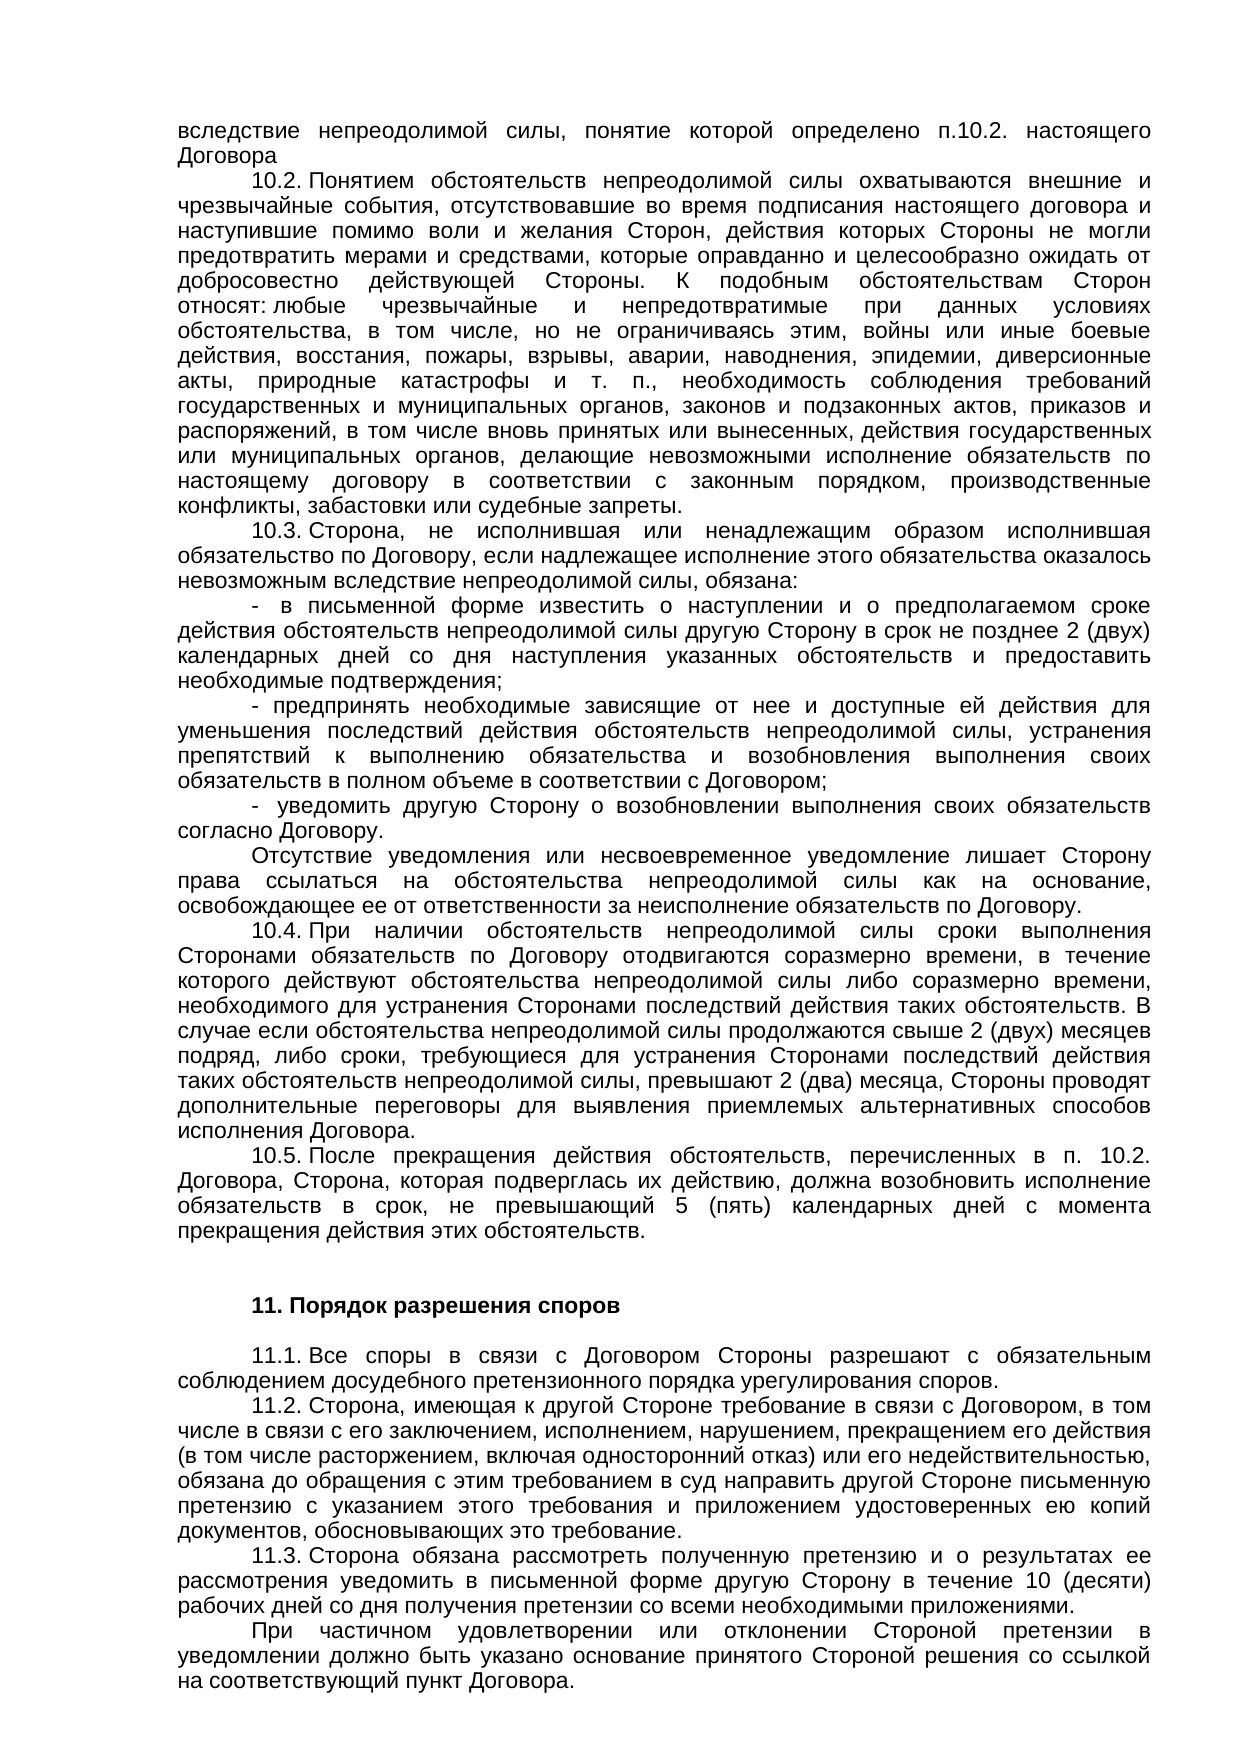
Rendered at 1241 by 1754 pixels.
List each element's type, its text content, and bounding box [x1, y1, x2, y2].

text 11.2. Сторона, имеющая к другой Стороне требование в связи с Договором, в том числе в связи с его заключением, исполнением, нарушением, прекращением его действия (в том числе расторжением, включая односторонний отказ) или его недействительностью, обязана до обращения с этим требованием в суд направить другой Стороне письменную претензию с указанием этого требования и приложением удостоверенных ею копий документов, обосновывающих это требование. [177, 1393, 1152, 1543]
text 10.2. Понятием обстоятельств непреодолимой силы охватываются внешние и чрезвычайные события, отсутствовавшие во время подписания настоящего договора и наступившие помимо воли и желания Сторон, действия которых Стороны не могли предотвратить мерами и средствами, которые оправданно и целесообразно ожидать от добросовестно действующей Стороны. К подобным обстоятельствам Сторон относят: любые чрезвычайные и непредотвратимые при данных условиях обстоятельства, в том числе, но не ограничиваясь этим, войны или иные боевые действия, восстания, пожары, взрывы, аварии, наводнения, эпидемии, диверсионные акты, природные катастрофы и т. п., необходимость соблюдения требований государственных и муниципальных органов, законов и подзаконных актов, приказов и распоряжений, в том числе вновь принятых или вынесенных, действия государственных или муниципальных органов, делающие невозможными исполнение обязательств по настоящему договору в соответствии с законным порядком, производственные конфликты, забастовки или судебные запреты. [177, 168, 1152, 518]
text 11.1. Все споры в связи с Договором Стороны разрешают с обязательным соблюдением досудебного претензионного порядка урегулирования споров. [177, 1343, 1152, 1393]
text 11. Порядок разрешения споров [177, 1293, 1152, 1318]
text - в письменной форме известить о наступлении и о предполагаемом сроке действия обстоятельств непреодолимой силы другую Сторону в срок не позднее 2 (двух) календарных дней со дня наступления указанных обстоятельств и предоставить необходимые подтверждения; [177, 593, 1152, 693]
text 10.5. После прекращения действия обстоятельств, перечисленных в п. 10.2. Договора, Сторона, которая подверглась их действию, должна возобновить исполнение обязательств в срок, не превышающий 5 (пять) календарных дней с момента прекращения действия этих обстоятельств. [177, 1143, 1152, 1243]
text - предпринять необходимые зависящие от нее и доступные ей действия для уменьшения последствий действия обстоятельств непреодолимой силы, устранения препятствий к выполнению обязательства и возобновления выполнения своих обязательств в полном объеме в соответствии с Договором; [177, 693, 1152, 793]
text При частичном удовлетворении или отклонении Стороной претензии в уведомлении должно быть указано основание принятого Стороной решения со ссылкой на соответствующий пункт Договора. [177, 1618, 1152, 1693]
text 10.3. Сторона, не исполнившая или ненадлежащим образом исполнившая обязательство по Договору, если надлежащее исполнение этого обязательства оказалось невозможным вследствие непреодолимой силы, обязана: [177, 518, 1152, 593]
text 11.3. Сторона обязана рассмотреть полученную претензию и о результатах ее рассмотрения уведомить в письменной форме другую Сторону в течение 10 (десяти) рабочих дней со дня получения претензии со всеми необходимыми приложениями. [177, 1543, 1152, 1618]
text Отсутствие уведомления или несвоевременное уведомление лишает Сторону права ссылаться на обстоятельства непреодолимой силы как на основание, освобождающее ее от ответственности за неисполнение обязательств по Договору. [177, 843, 1152, 918]
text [177, 118, 1152, 168]
text 10.4. При наличии обстоятельств непреодолимой силы сроки выполнения Сторонами обязательств по Договору отодвигаются соразмерно времени, в течение которого действуют обстоятельства непреодолимой силы либо соразмерно времени, необходимого для устранения Сторонами последствий действия таких обстоятельств. В случае если обстоятельства непреодолимой силы продолжаются свыше 2 (двух) месяцев подряд, либо сроки, требующиеся для устранения Сторонами последствий действия таких обстоятельств непреодолимой силы, превышают 2 (два) месяца, Стороны проводят дополнительные переговоры для выявления приемлемых альтернативных способов исполнения Договора. [177, 918, 1152, 1143]
text - уведомить другую Сторону о возобновлении выполнения своих обязательств согласно Договору. [177, 793, 1152, 843]
